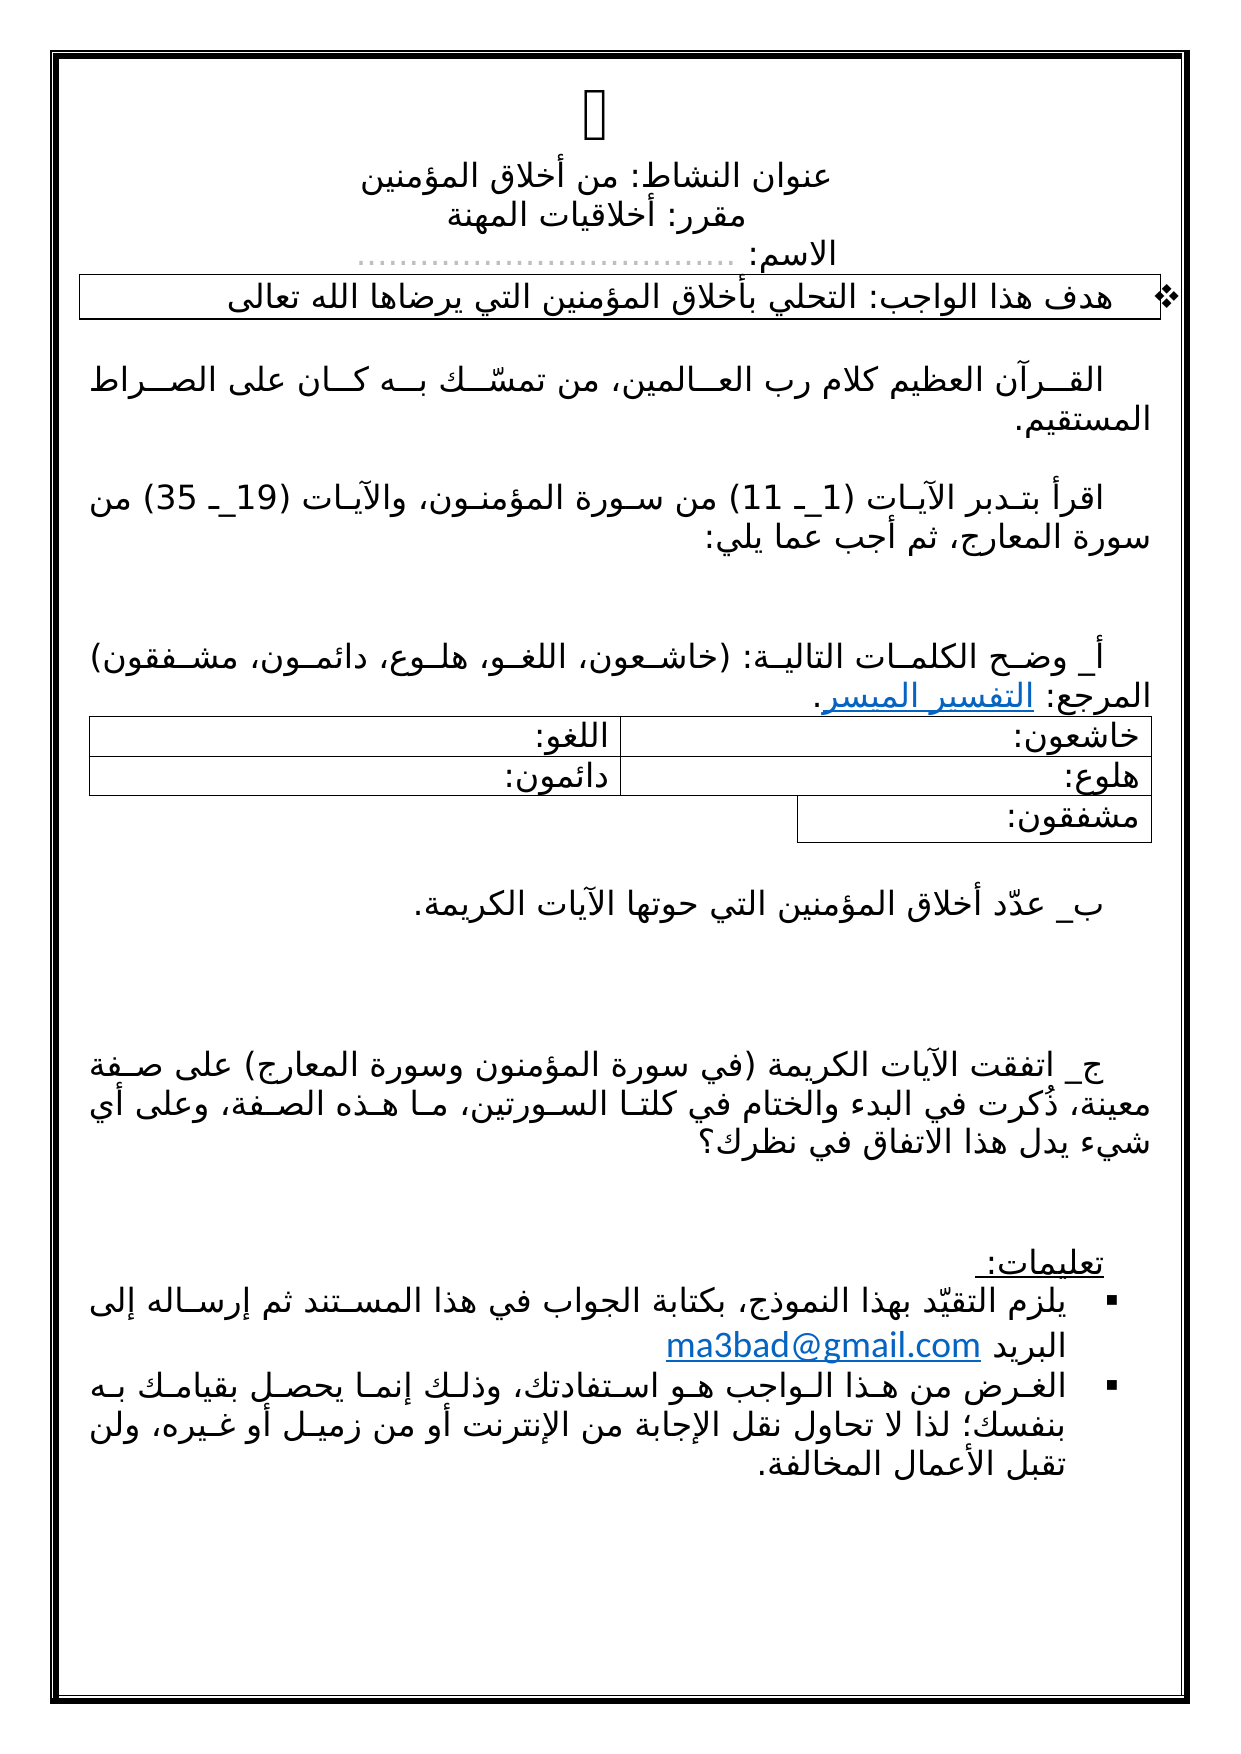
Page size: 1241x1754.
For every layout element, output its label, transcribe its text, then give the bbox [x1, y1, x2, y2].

text أ_ وضح الكلمات التالية: (خاشعون، اللغو، هلوع، دائمون، مشفقون) المرجع: التفسير الميسر. [89, 638, 1152, 716]
table_cell مشفقون: [798, 796, 1151, 842]
table_cell دائمون: [90, 757, 620, 795]
text ب_ عدّد أخلاق المؤمنين التي حوتها الآيات الكريمة. [89, 884, 1152, 923]
text تعليمات: [89, 1243, 1152, 1282]
text الاسم: .................................... [89, 234, 1152, 273]
list يلزم التقيّد بهذا النموذج، بكتابة الجواب في هذا المستند ثم إرساله إلى البريد ma3bad@gmail.com [89, 1282, 1104, 1367]
table_header خاشعون: [621, 717, 1151, 756]
list الغرض من هذا الواجب هو استفادتك، وذلك إنما يحصل بقيامك به بنفسك؛ لذا لا تحاول نقل الإجابة من الإنترنت أو من زميل أو غيره، ولن تقبل الأعمال المخالفة. [89, 1367, 1104, 1483]
text عنوان النشاط: من أخلاق المؤمنين [89, 157, 1152, 196]
text ج_ اتفقت الآيات الكريمة (في سورة المؤمنون وسورة المعارج) على صفة معينة، ذُكرت في البدء والختام في كلتا السورتين، ما هذه الصفة، وعلى أي شيء يدل هذا الاتفاق في نظرك؟ [89, 1045, 1152, 1162]
list هدف هذا الواجب: التحلي بأخلاق المؤمنين التي يرضاها الله تعالى [80, 275, 1160, 318]
table_header اللغو: [90, 717, 620, 756]
text اقرأ بتدبر الآيات (1_ 11) من سورة المؤمنون، والآيات (19_ 35) من سورة المعارج، ثم أجب عما يلي: [89, 479, 1152, 556]
text القرآن العظيم كلام رب العالمين، من تمسّك به كان على الصراط المستقيم. [89, 360, 1152, 438]
table_cell هلوع: [621, 757, 1151, 795]
text مقرر: أخلاقيات المهنة [89, 196, 1152, 234]
